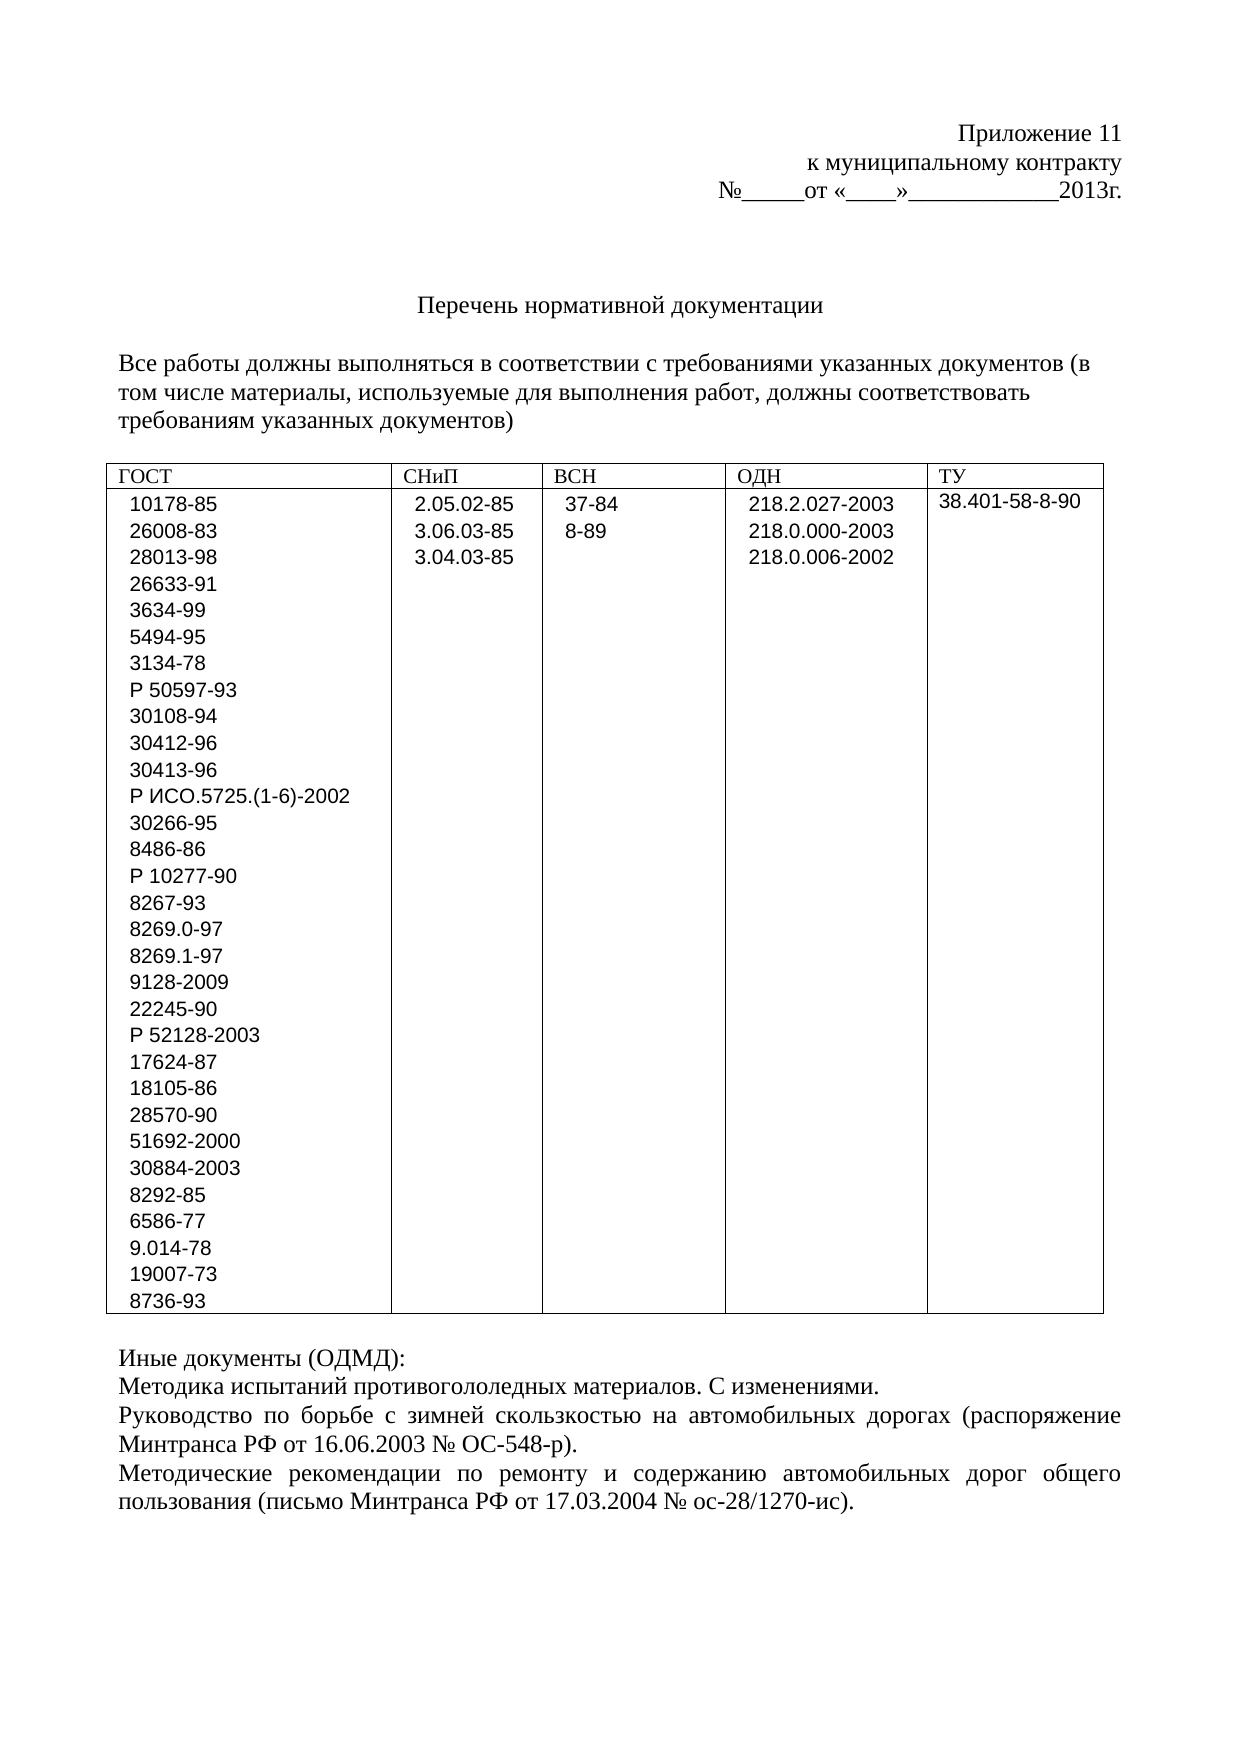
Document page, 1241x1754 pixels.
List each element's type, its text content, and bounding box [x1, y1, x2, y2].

text Все работы должны выполняться в соответствии с требованиями указанных документов (в том числе материалы, используемые для выполнения работ, должны соответствовать требованиям указанных документов) [118, 348, 1122, 434]
table_cell 38.401-58-8-90 [928, 489, 1103, 1313]
table_header ВСН [543, 464, 725, 488]
table_cell [726, 489, 927, 1313]
text Методические рекомендации по ремонту и содержанию автомобильных дорог общего пользования (письмо Минтранса РФ от 17.03.2004 № ос-28/1270-ис). [118, 1458, 1122, 1515]
table_header ГОСТ [107, 464, 391, 488]
text Руководство по борьбе с зимней скользкостью на автомобильных дорогах (распоряжение Минтранса РФ от 16.06.2003 № ОС-548-р). [118, 1400, 1122, 1458]
text Иные документы (ОДМД): [118, 1343, 1122, 1371]
table_cell [543, 489, 725, 1313]
table_cell [392, 489, 542, 1313]
table_header ТУ [928, 464, 1103, 488]
text Перечень нормативной документации [118, 291, 1122, 319]
text Приложение 11 [118, 118, 1122, 147]
table_cell [107, 489, 391, 1313]
table_header СНиП [392, 464, 542, 488]
text Методика испытаний противогололедных материалов. С изменениями. [118, 1371, 1122, 1400]
text №_____от «____»____________2013г. [118, 176, 1122, 204]
table_header ОДН [726, 464, 927, 488]
text к муниципальному контракту [118, 147, 1122, 176]
